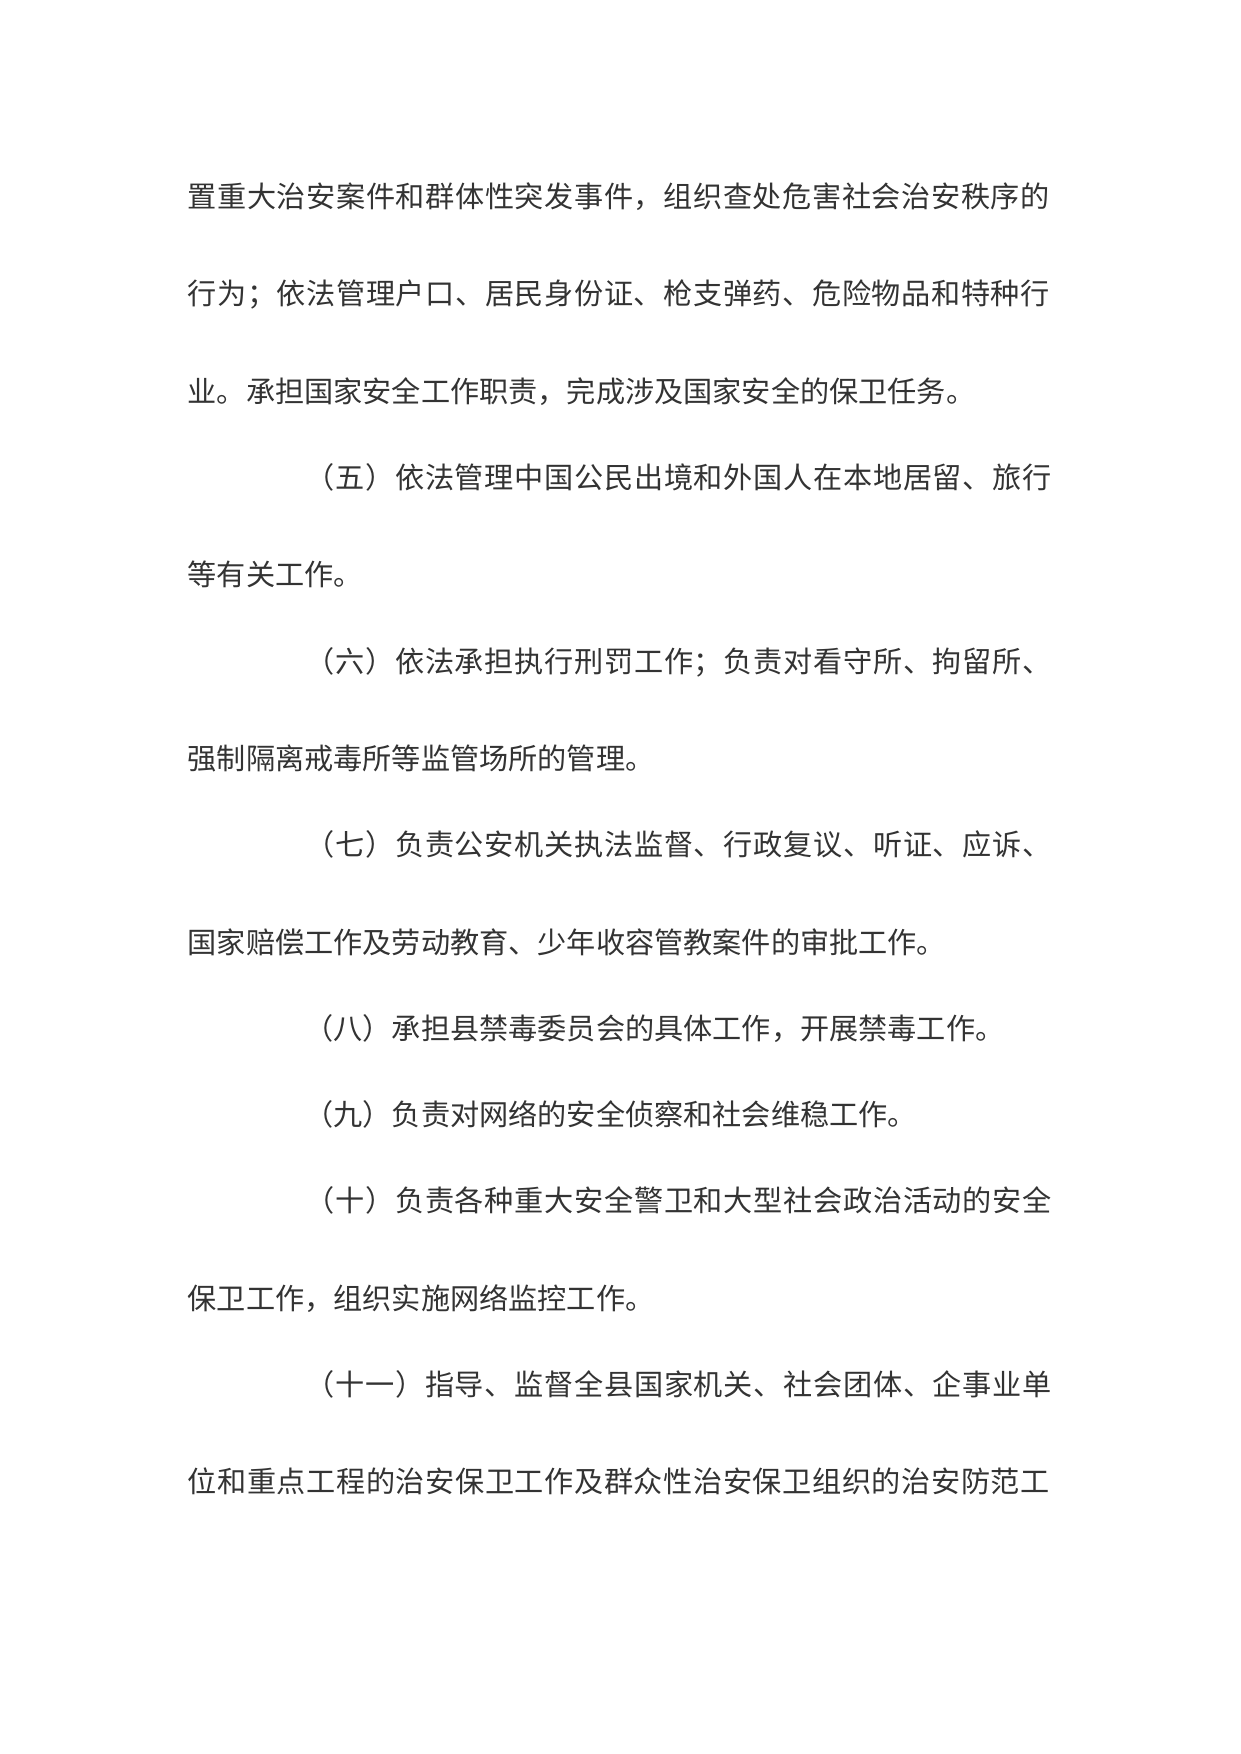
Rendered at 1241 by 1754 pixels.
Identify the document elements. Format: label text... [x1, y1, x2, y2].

text （九）负责对网络的安全侦察和社会维稳工作。 [187, 1080, 1053, 1145]
text （八）承担县禁毒委员会的具体工作，开展禁毒工作。 [187, 994, 1053, 1059]
text （十）负责各种重大安全警卫和大型社会政治活动的安全保卫工作，组织实施网络监控工作。 [187, 1166, 1053, 1329]
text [187, 162, 1053, 422]
text （五）依法管理中国公民出境和外国人在本地居留、旅行等有关工作。 [187, 443, 1053, 606]
text （六）依法承担执行刑罚工作；负责对看守所、拘留所、强制隔离戒毒所等监管场所的管理。 [187, 627, 1053, 789]
text （七）负责公安机关执法监督、行政复议、听证、应诉、国家赔偿工作及劳动教育、少年收容管教案件的审批工作。 [187, 810, 1053, 973]
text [187, 1350, 1053, 1512]
